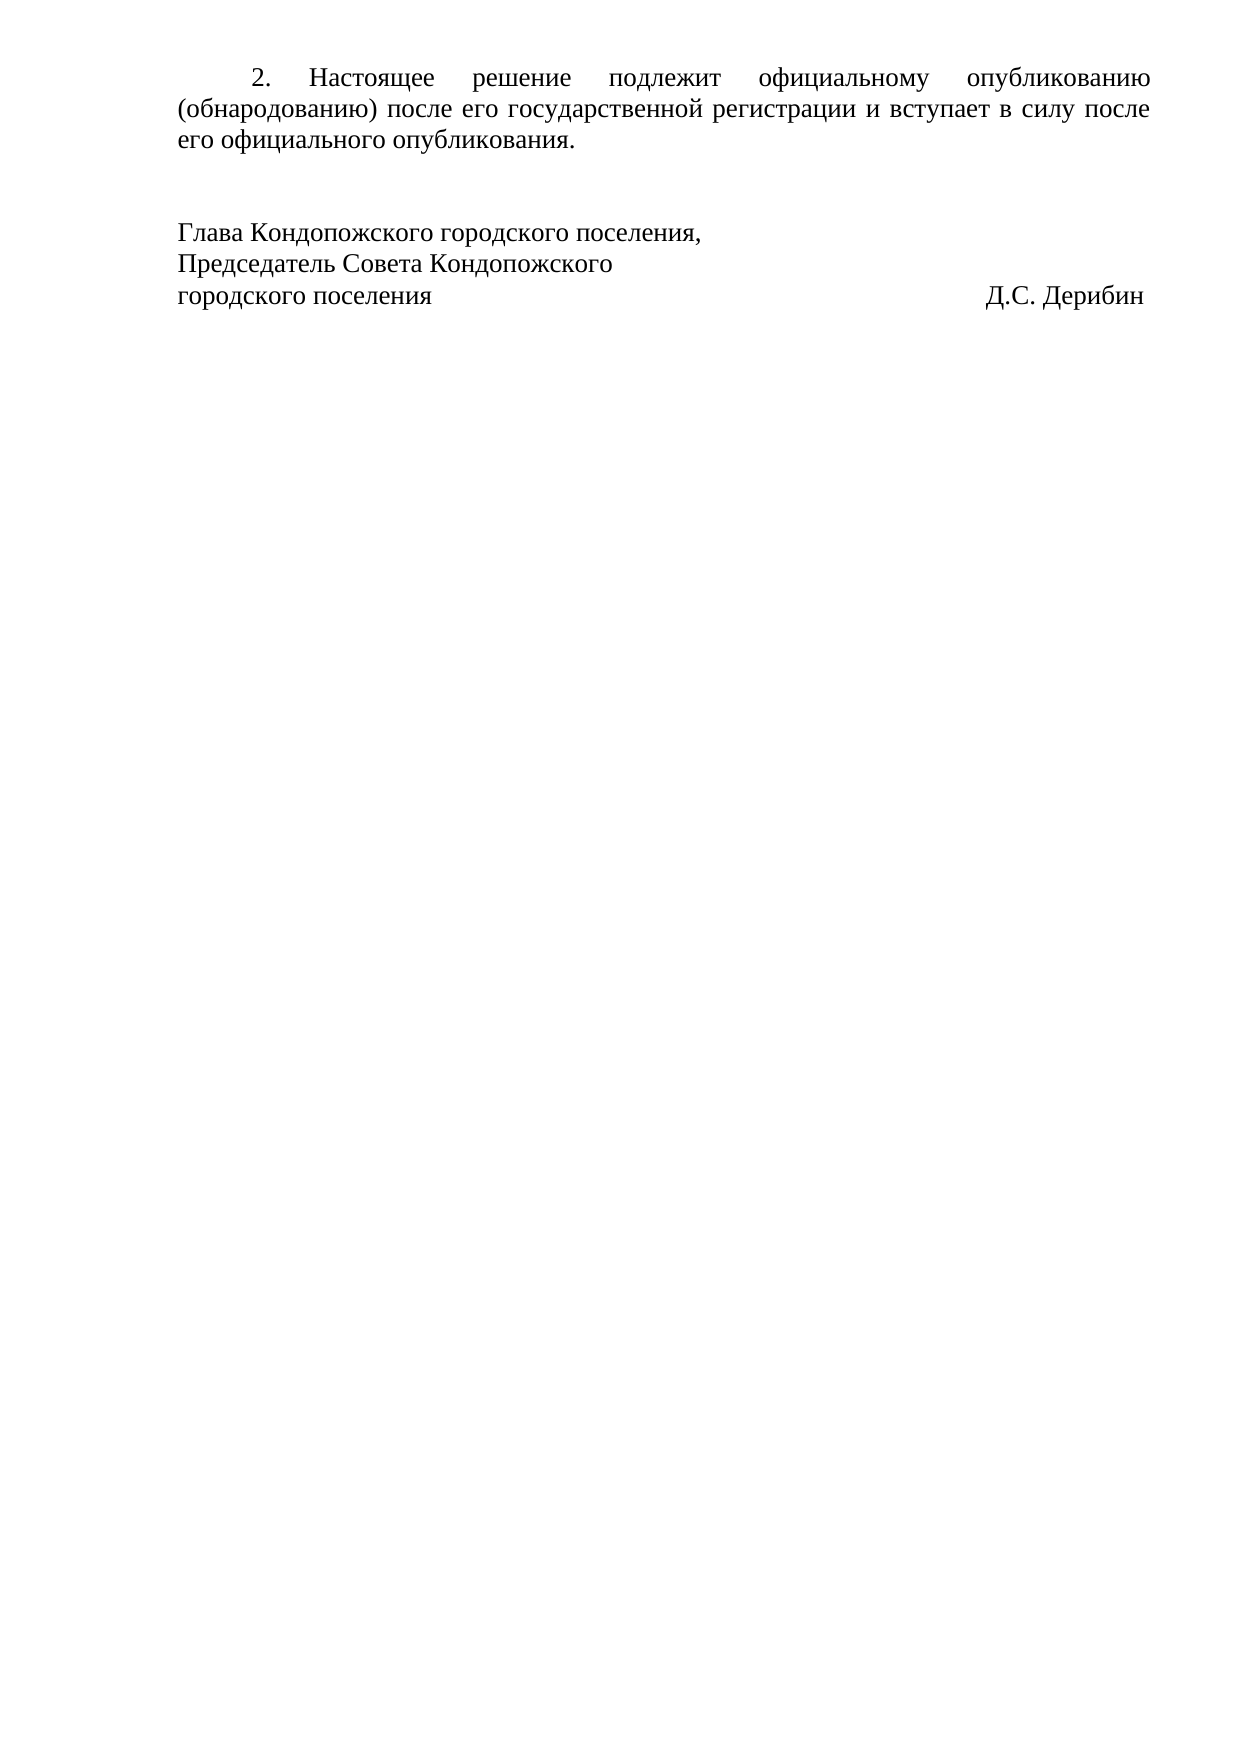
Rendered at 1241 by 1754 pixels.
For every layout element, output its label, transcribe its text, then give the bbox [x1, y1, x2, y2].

text городского поселения Д.С. Дерибин [177, 279, 1152, 310]
text Глава Кондопожского городского поселения, [177, 216, 1152, 248]
text 2. Настоящее решение подлежит официальному опубликованию (обнародованию) после его государственной регистрации и вступает в силу после его официального опубликования. [177, 61, 1152, 154]
text Председатель Совета Кондопожского [177, 248, 1152, 279]
